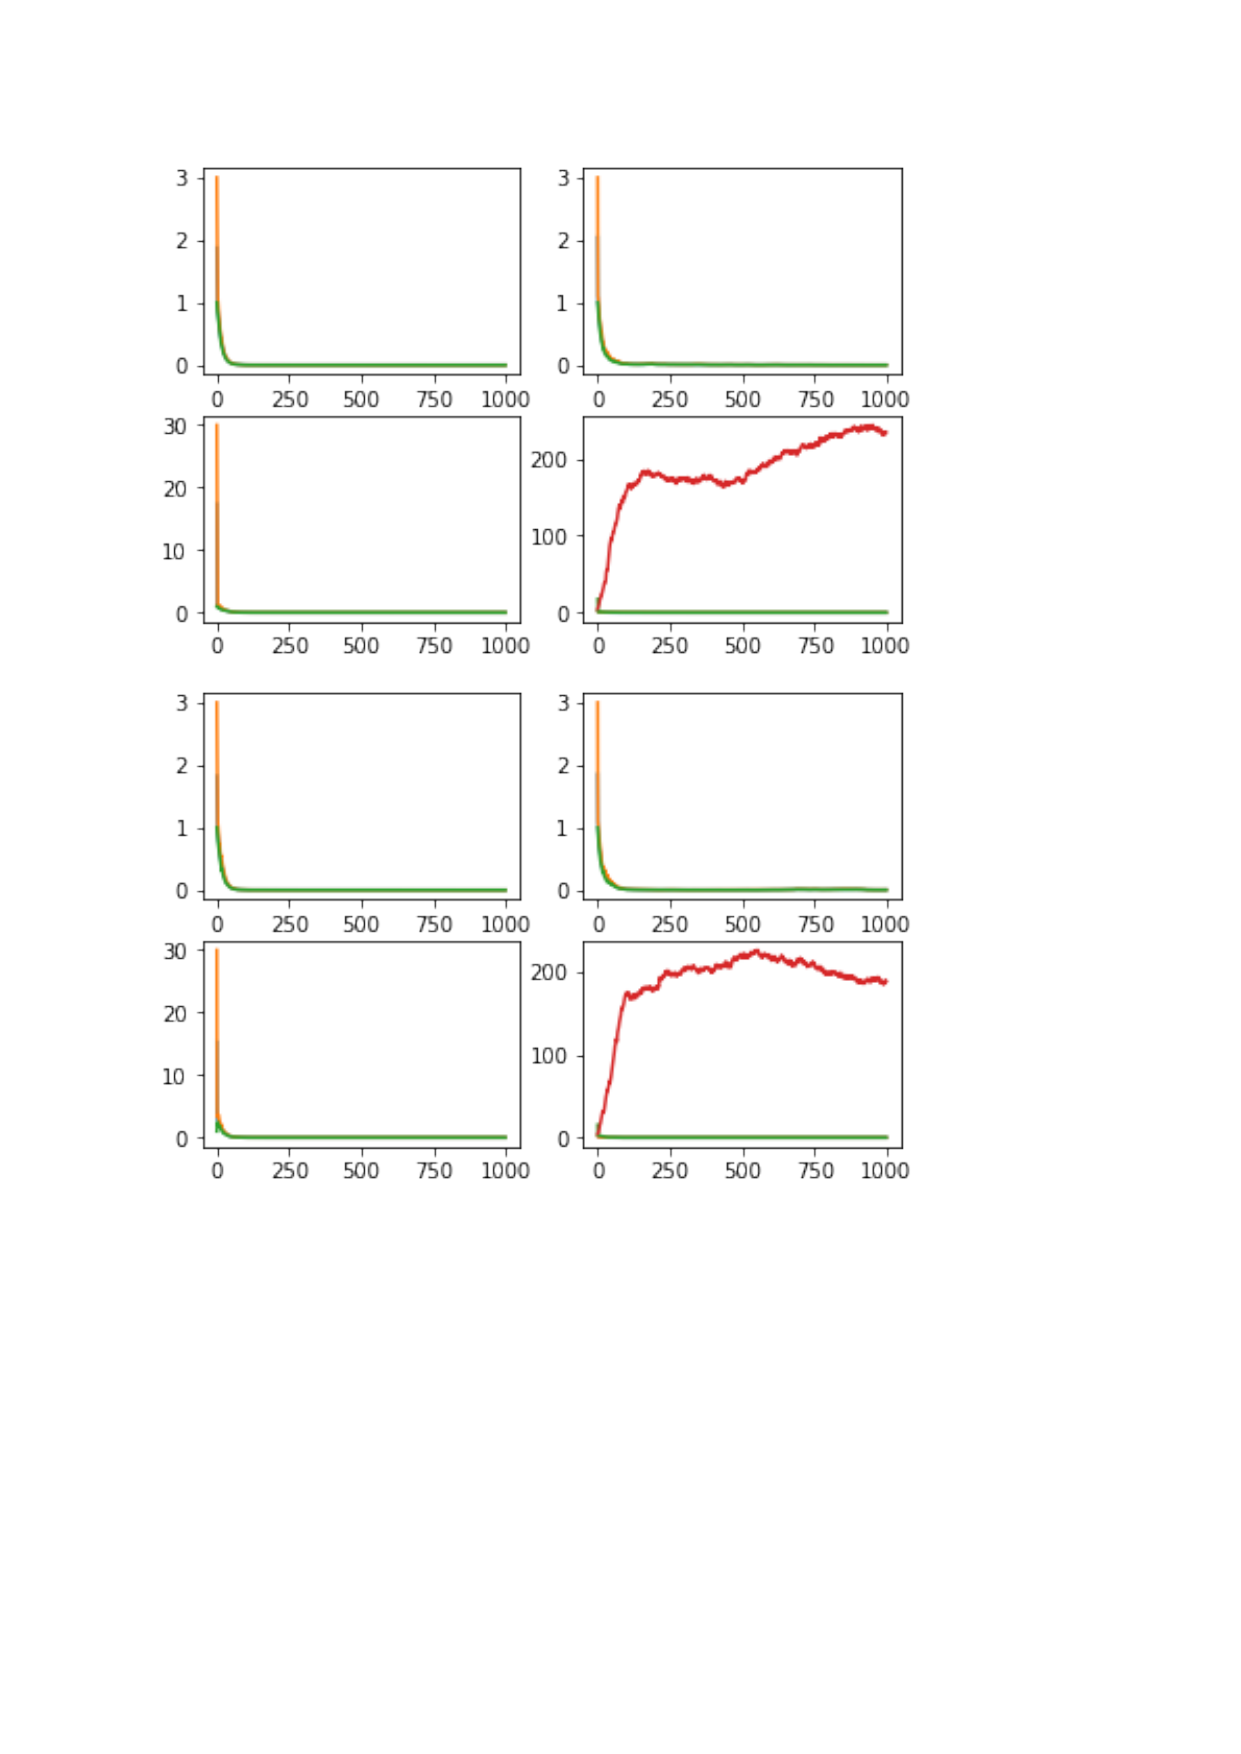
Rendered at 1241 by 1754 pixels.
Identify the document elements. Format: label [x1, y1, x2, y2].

picture [147, 147, 927, 1198]
